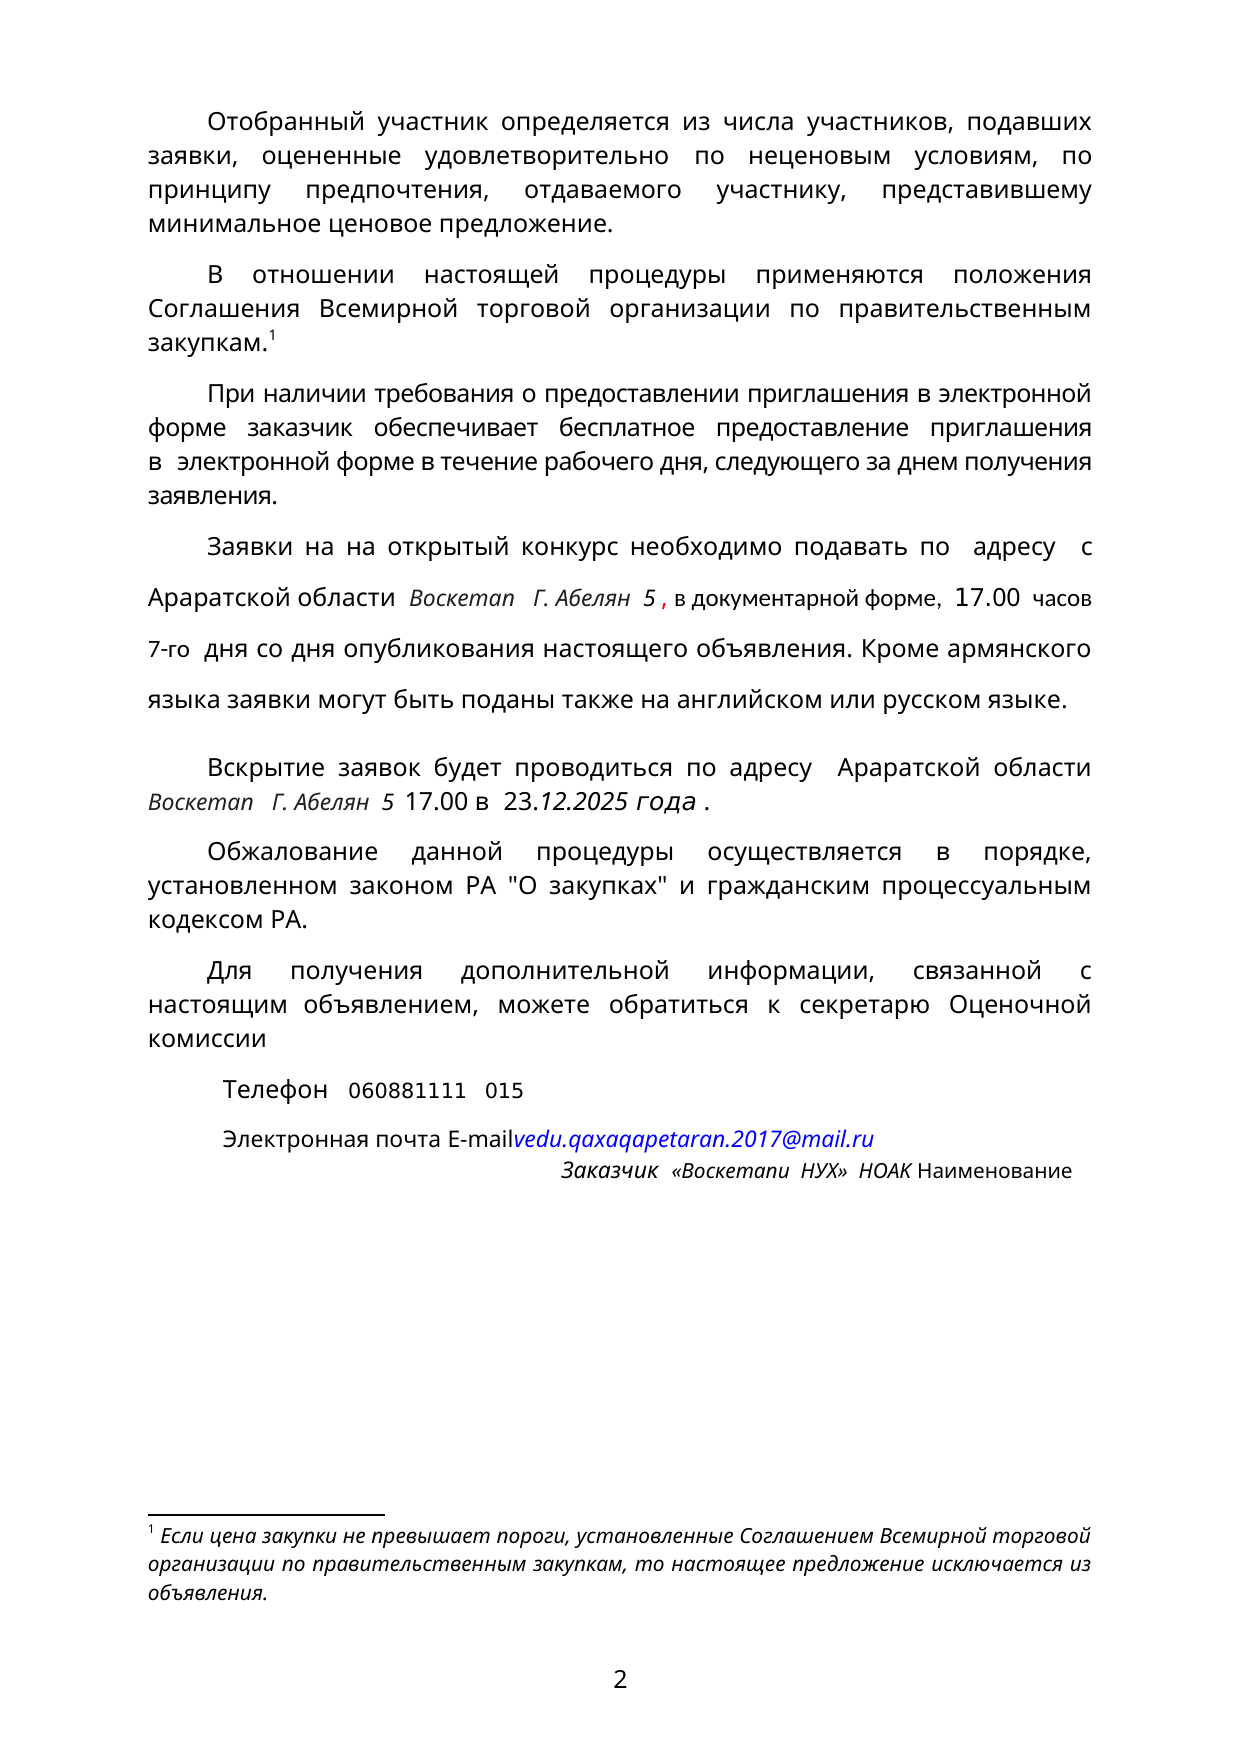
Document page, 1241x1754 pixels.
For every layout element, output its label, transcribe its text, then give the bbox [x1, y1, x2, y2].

text Для получения дополнительной информации, связанной с настоящим объявлением, можете обратиться к секретарю Оценочной комиссии [148, 953, 1092, 1055]
text Телефон 060881111 015 [148, 1072, 1092, 1106]
text В отношении настоящей процедуры применяются положения Соглашения Всемирной торговой организации по правительственным закупкам. [148, 256, 1092, 358]
text Обжалование данной процедуры осуществляется в порядке, установленном законом РА "О закупках" и гражданским процессуальным кодексом РА. [148, 834, 1092, 936]
text При наличии требования о предоставлении приглашения в электронной форме заказчик обеспечивает бесплатное предоставление приглашения в электронной форме в течение рабочего дня, следующего за днем получения заявления. [148, 375, 1092, 512]
text Заявки на на открытый конкурс необходимо подавать по адресу с Араратской области Воскетап Г. Абелян 5 , в документарной форме, 17.00 часов 7-го дня со дня опубликования настоящего объявления. Кроме армянского языка заявки могут быть поданы также на английском или русском языке. [148, 528, 1092, 716]
text Вскрытие заявок будет проводиться по адресу Араратской области Воскетап Г. Абелян 5 17.00 в 23.12.2025 года . [148, 749, 1092, 817]
text Электронная почта E-mailvedu.qaxaqapetaran.2017@mail.ru [148, 1123, 1092, 1154]
text Отобранный участник определяется из числа участников, подавших заявки, оцененные удовлетворительно по неценовым условиям, по принципу предпочтения, отдаваемого участнику, представившему минимальное ценовое предложение. [148, 103, 1092, 240]
text Заказчик «Воскетапи НУХ» HOAK Наименование [561, 1154, 1092, 1185]
